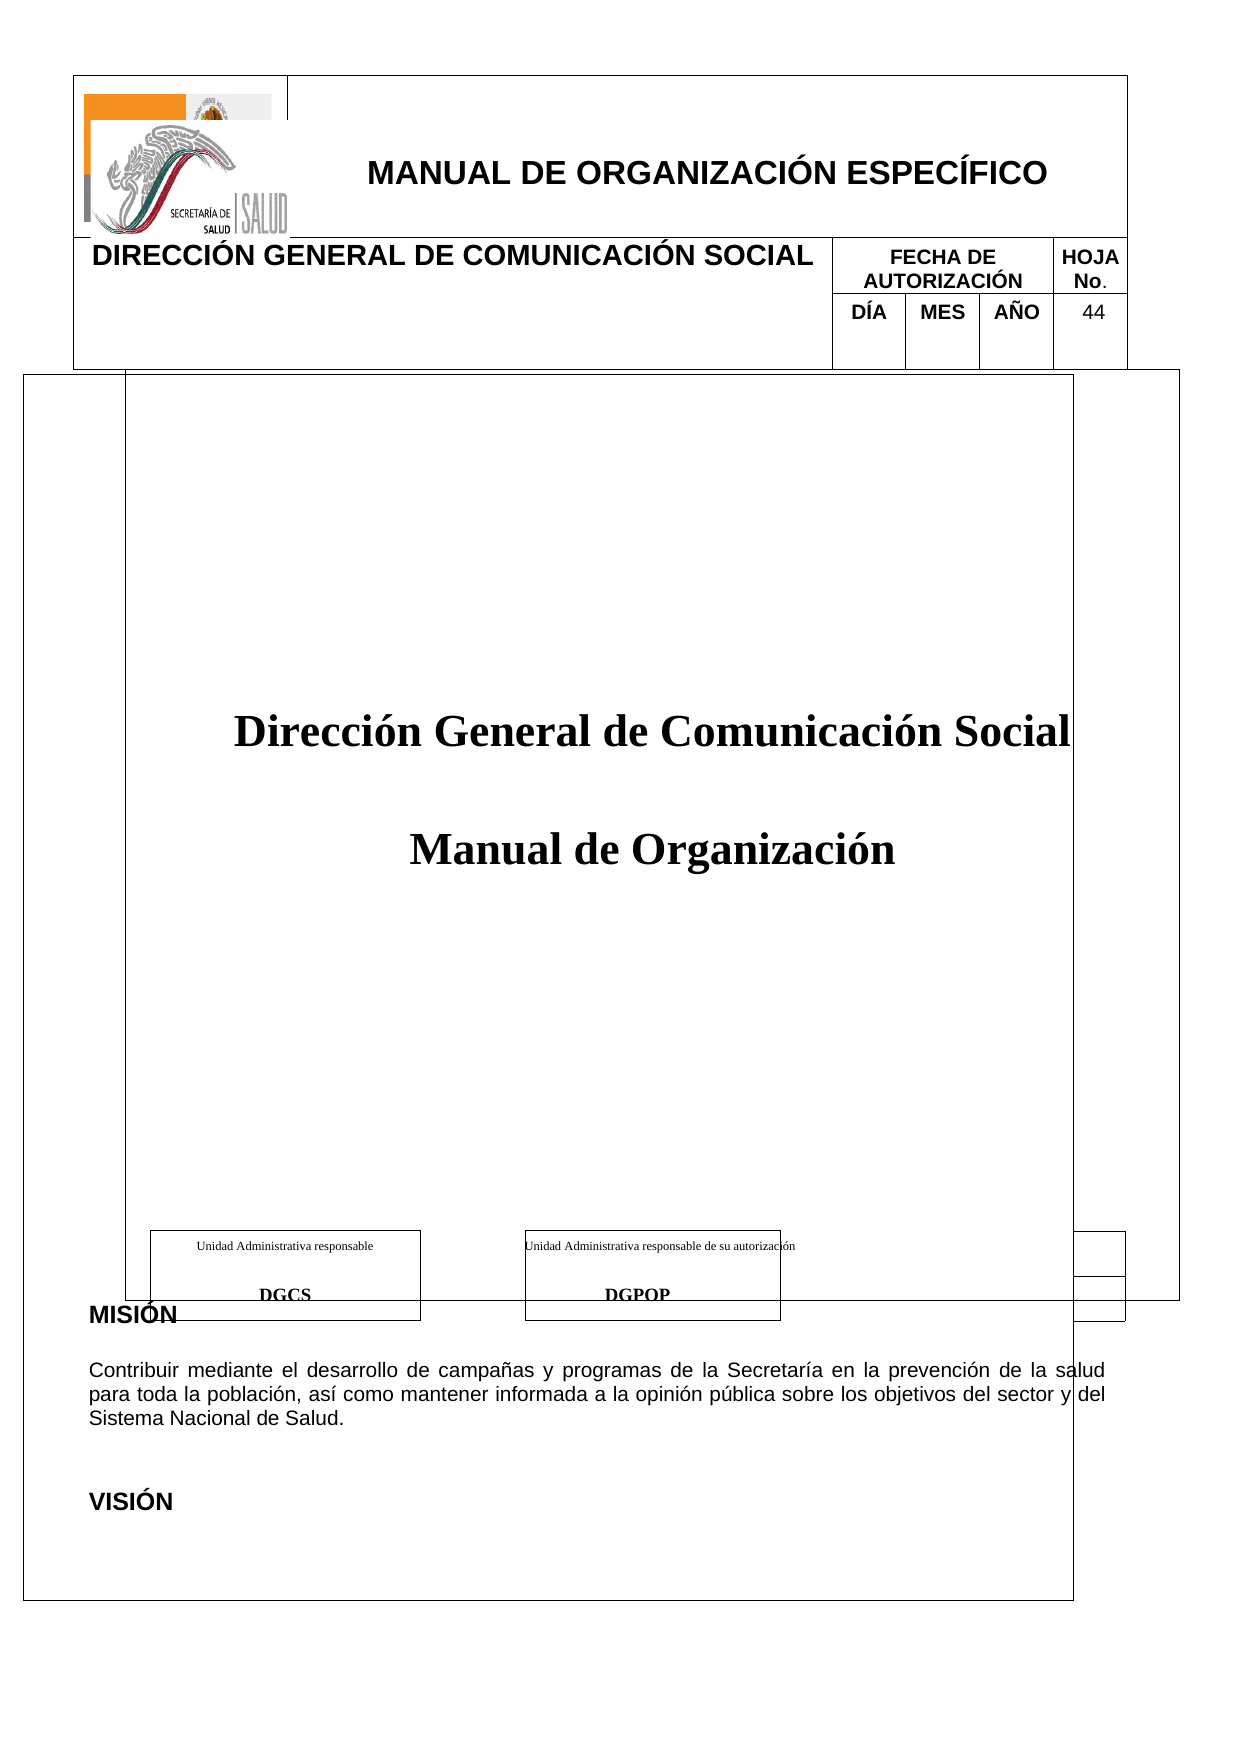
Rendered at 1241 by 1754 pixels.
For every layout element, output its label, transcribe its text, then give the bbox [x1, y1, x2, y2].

text VISIÓN [88, 1487, 1107, 1516]
text Contribuir mediante el desarrollo de campañas y programas de la Secretaría en la prevención de la salud para toda la población, así como mantener informada a la opinión pública sobre los objetivos del sector y del Sistema Nacional de Salud. [88, 1357, 1107, 1429]
picture [84, 94, 290, 240]
text MISIÓN [88, 1300, 1107, 1329]
